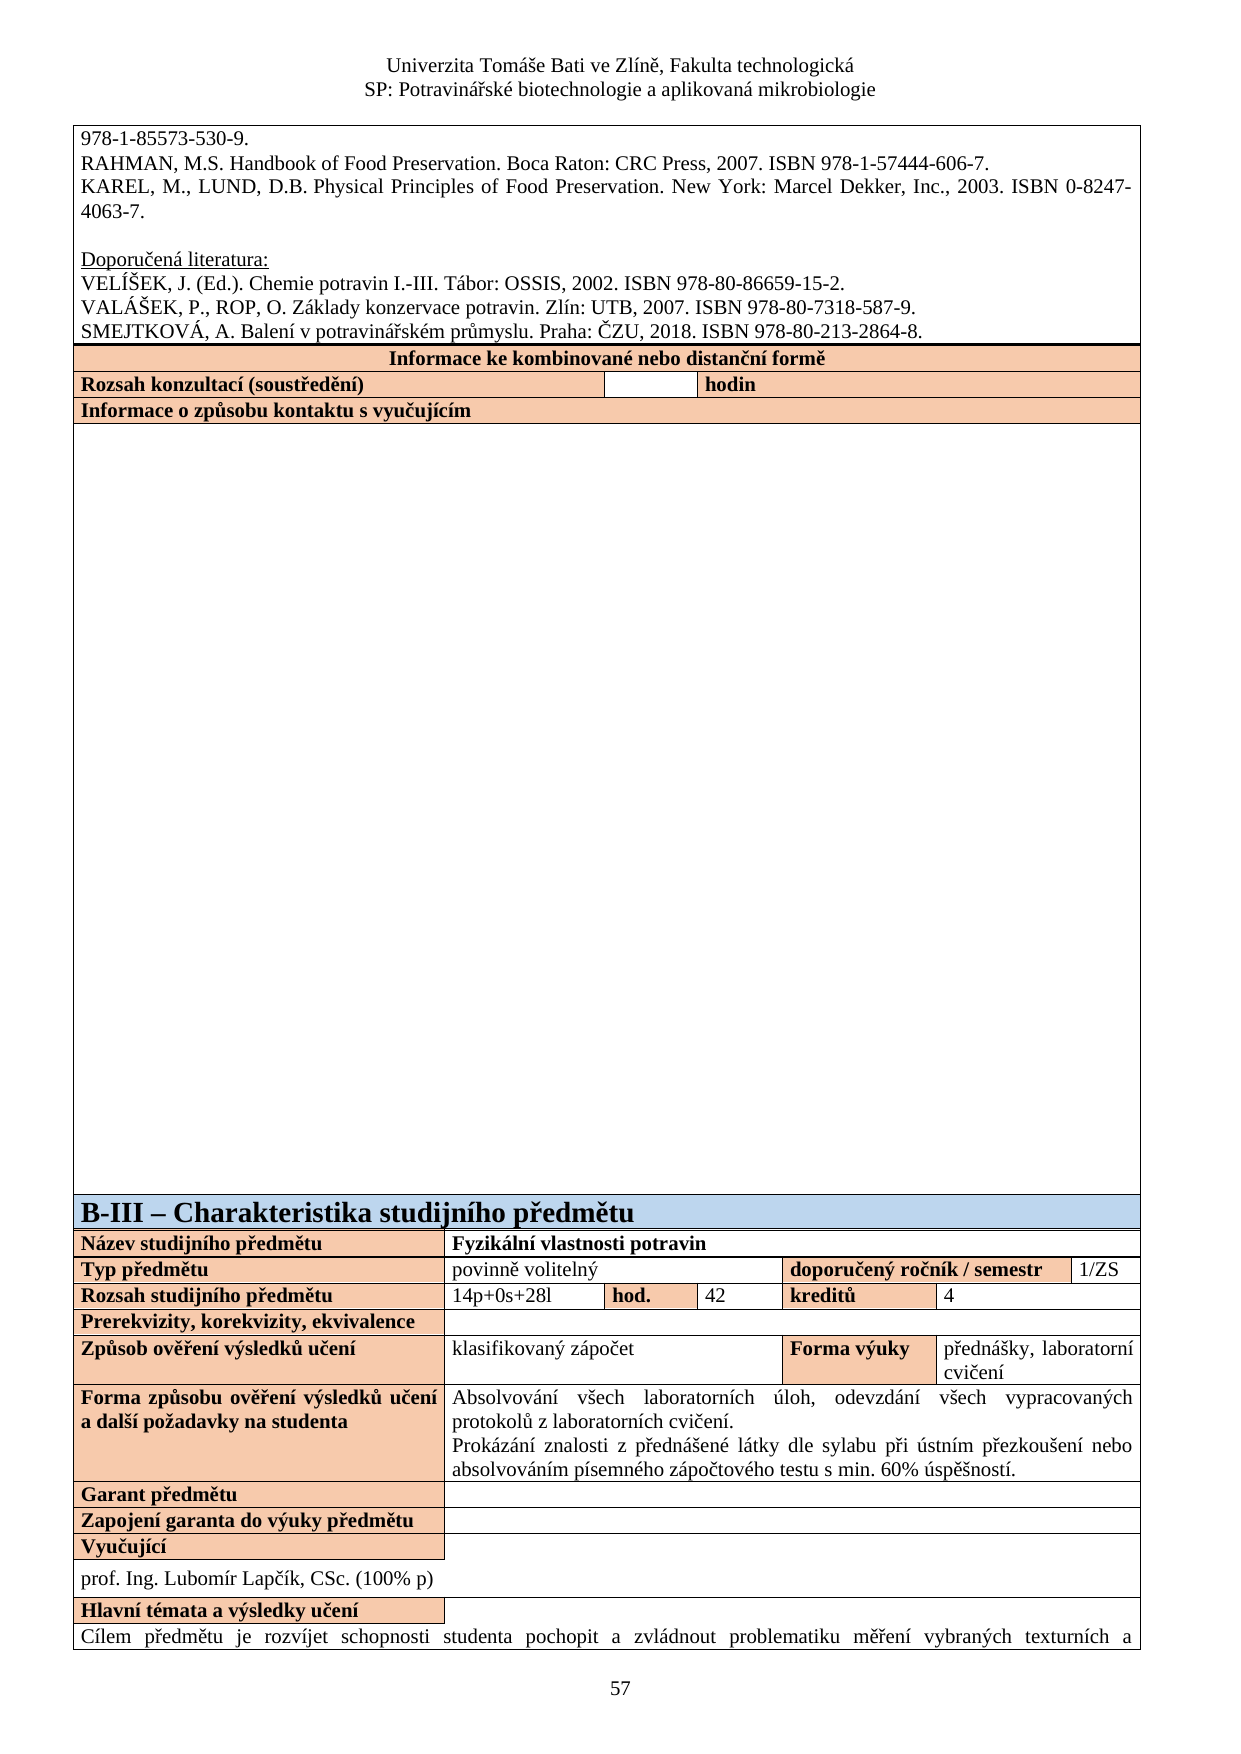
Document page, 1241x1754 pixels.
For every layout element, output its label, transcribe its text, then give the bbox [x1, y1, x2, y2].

table_cell Rozsah konzultací (soustředění) [74, 372, 604, 397]
table_cell [445, 1534, 1140, 1559]
table_cell [445, 1598, 1140, 1623]
table_cell Forma výuky [783, 1336, 936, 1384]
table_cell Garant předmětu [74, 1482, 444, 1507]
table_cell Absolvování všech laboratorních úloh, odevzdání všech vypracovaných protokolů z laboratorních cvičení. Prokázání znalosti z přednášené látky dle sylabu při ústním přezkoušení nebo absolvováním písemného zápočtového testu s min. 60% úspěšností. [734, 1385, 1140, 1481]
table_cell povinně volitelný [445, 1258, 782, 1282]
table_cell doporučený ročník / semestr [783, 1258, 1071, 1282]
table_cell Způsob ověření výsledků učení [74, 1336, 444, 1384]
table_cell přednášky, laboratorní cvičení [937, 1336, 1140, 1384]
table_cell [445, 1482, 1140, 1507]
table_cell B-III – Charakteristika studijního předmětu [74, 1195, 1140, 1228]
table_cell Informace ke kombinované nebo distanční formě [74, 346, 1140, 371]
table_cell [445, 1310, 1140, 1334]
table_cell Hlavní témata a výsledky učení [74, 1598, 444, 1623]
table_cell Název studijního předmětu [74, 1231, 444, 1256]
table_cell hodin [698, 372, 1140, 397]
table_cell Rozsah studijního předmětu [74, 1284, 444, 1308]
table_cell 1/ZS [1072, 1258, 1140, 1282]
table_cell [74, 424, 1140, 1194]
table_cell Prerekvizity, korekvizity, ekvivalence [74, 1310, 444, 1334]
table_cell Typ předmětu [74, 1258, 444, 1282]
table_cell prof. Ing. Lubomír Lapčík, CSc. (100% p) [74, 1559, 1140, 1597]
table_cell [605, 372, 697, 397]
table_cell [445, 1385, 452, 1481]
table_cell kreditů [783, 1284, 936, 1308]
table_cell klasifikovaný zápočet [445, 1336, 782, 1384]
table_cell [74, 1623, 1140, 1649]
table_cell Vyučující [74, 1534, 444, 1559]
table_cell 42 [698, 1284, 782, 1308]
table_cell hod. [605, 1284, 697, 1308]
table_cell 4 [937, 1284, 1140, 1308]
table_cell 14p+0s+28l [445, 1284, 604, 1308]
table_cell Fyzikální vlastnosti potravin [445, 1231, 1140, 1256]
table_cell Forma způsobu ověření výsledků učení a další požadavky na studenta [74, 1385, 444, 1481]
table_cell Informace o způsobu kontaktu s vyučujícím [74, 398, 1140, 423]
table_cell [74, 126, 1140, 343]
table_cell Zapojení garanta do výuky předmětu [74, 1508, 444, 1533]
table_cell [445, 1508, 1140, 1533]
